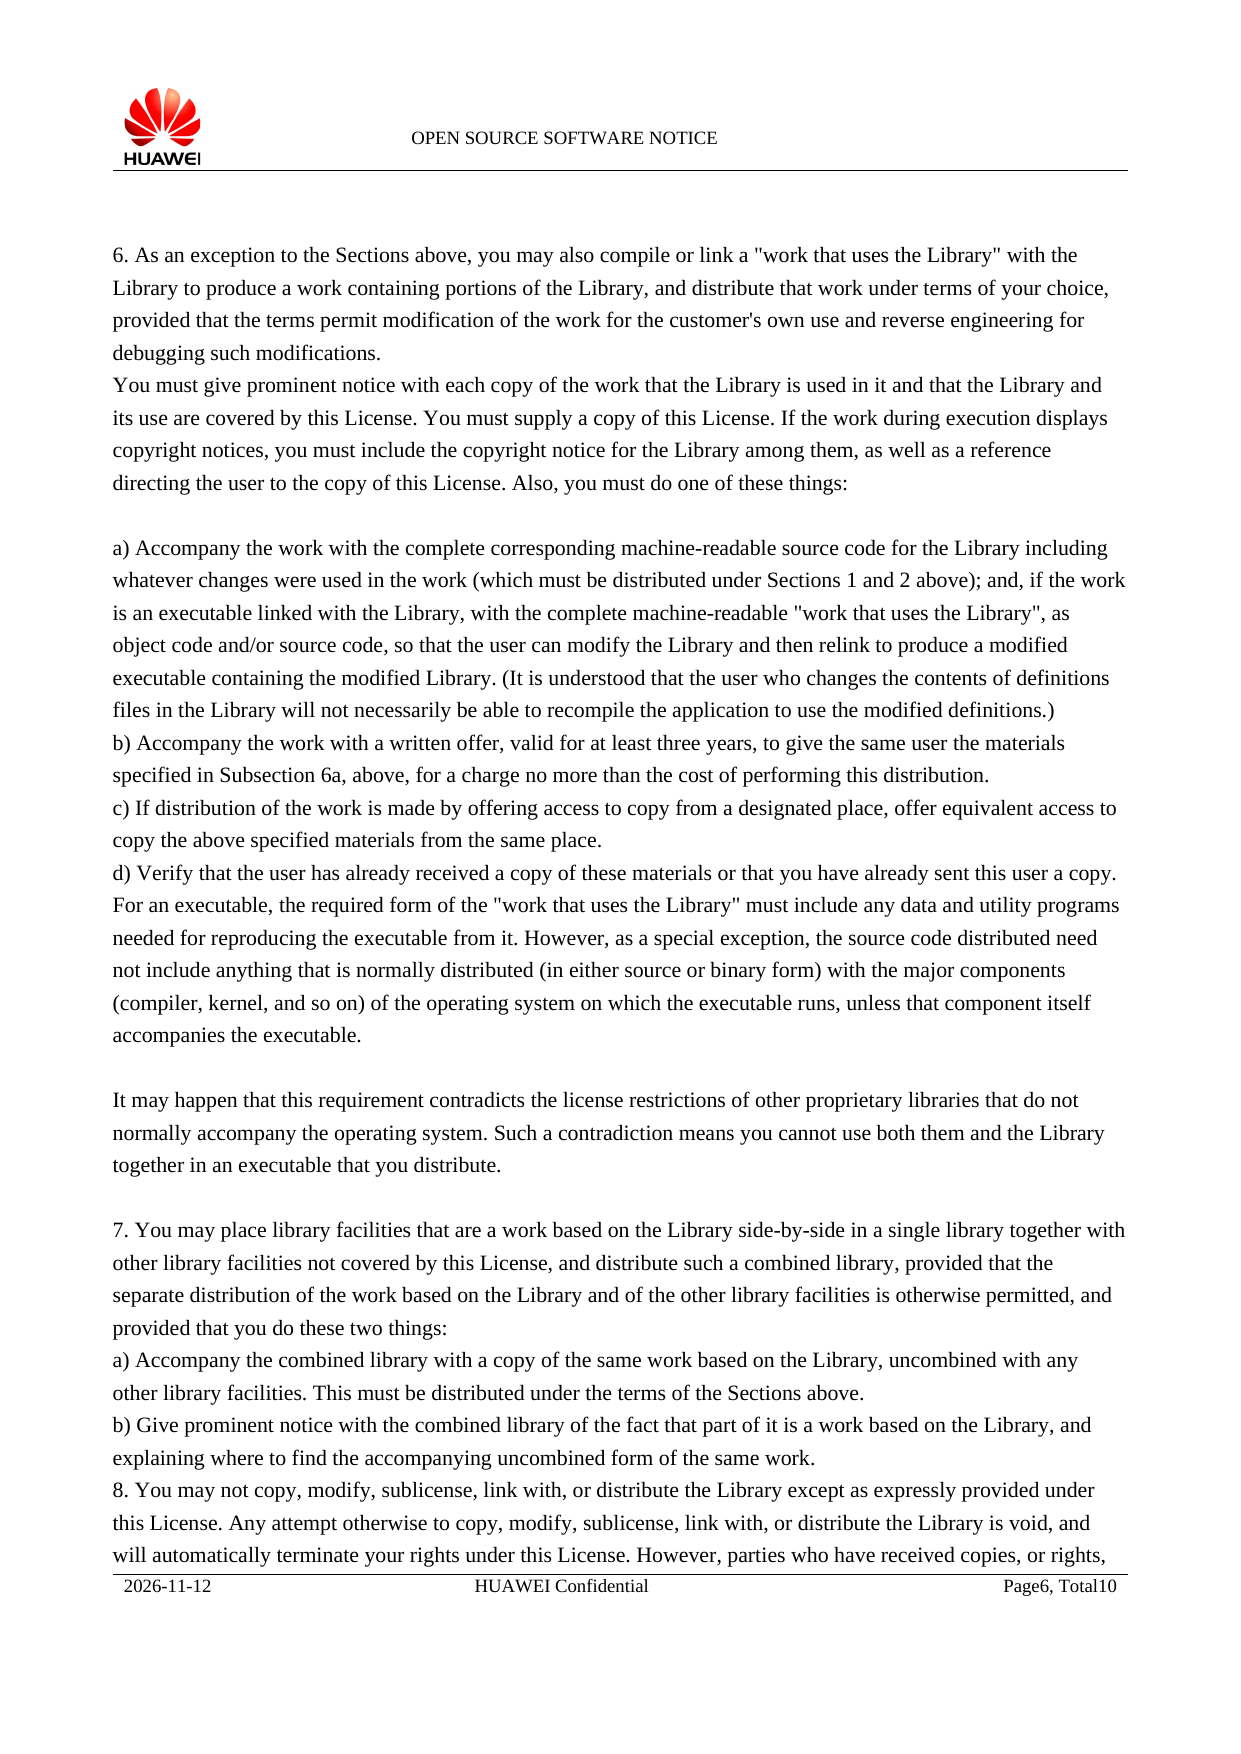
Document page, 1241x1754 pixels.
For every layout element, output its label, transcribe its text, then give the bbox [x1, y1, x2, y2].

picture [124, 88, 201, 165]
